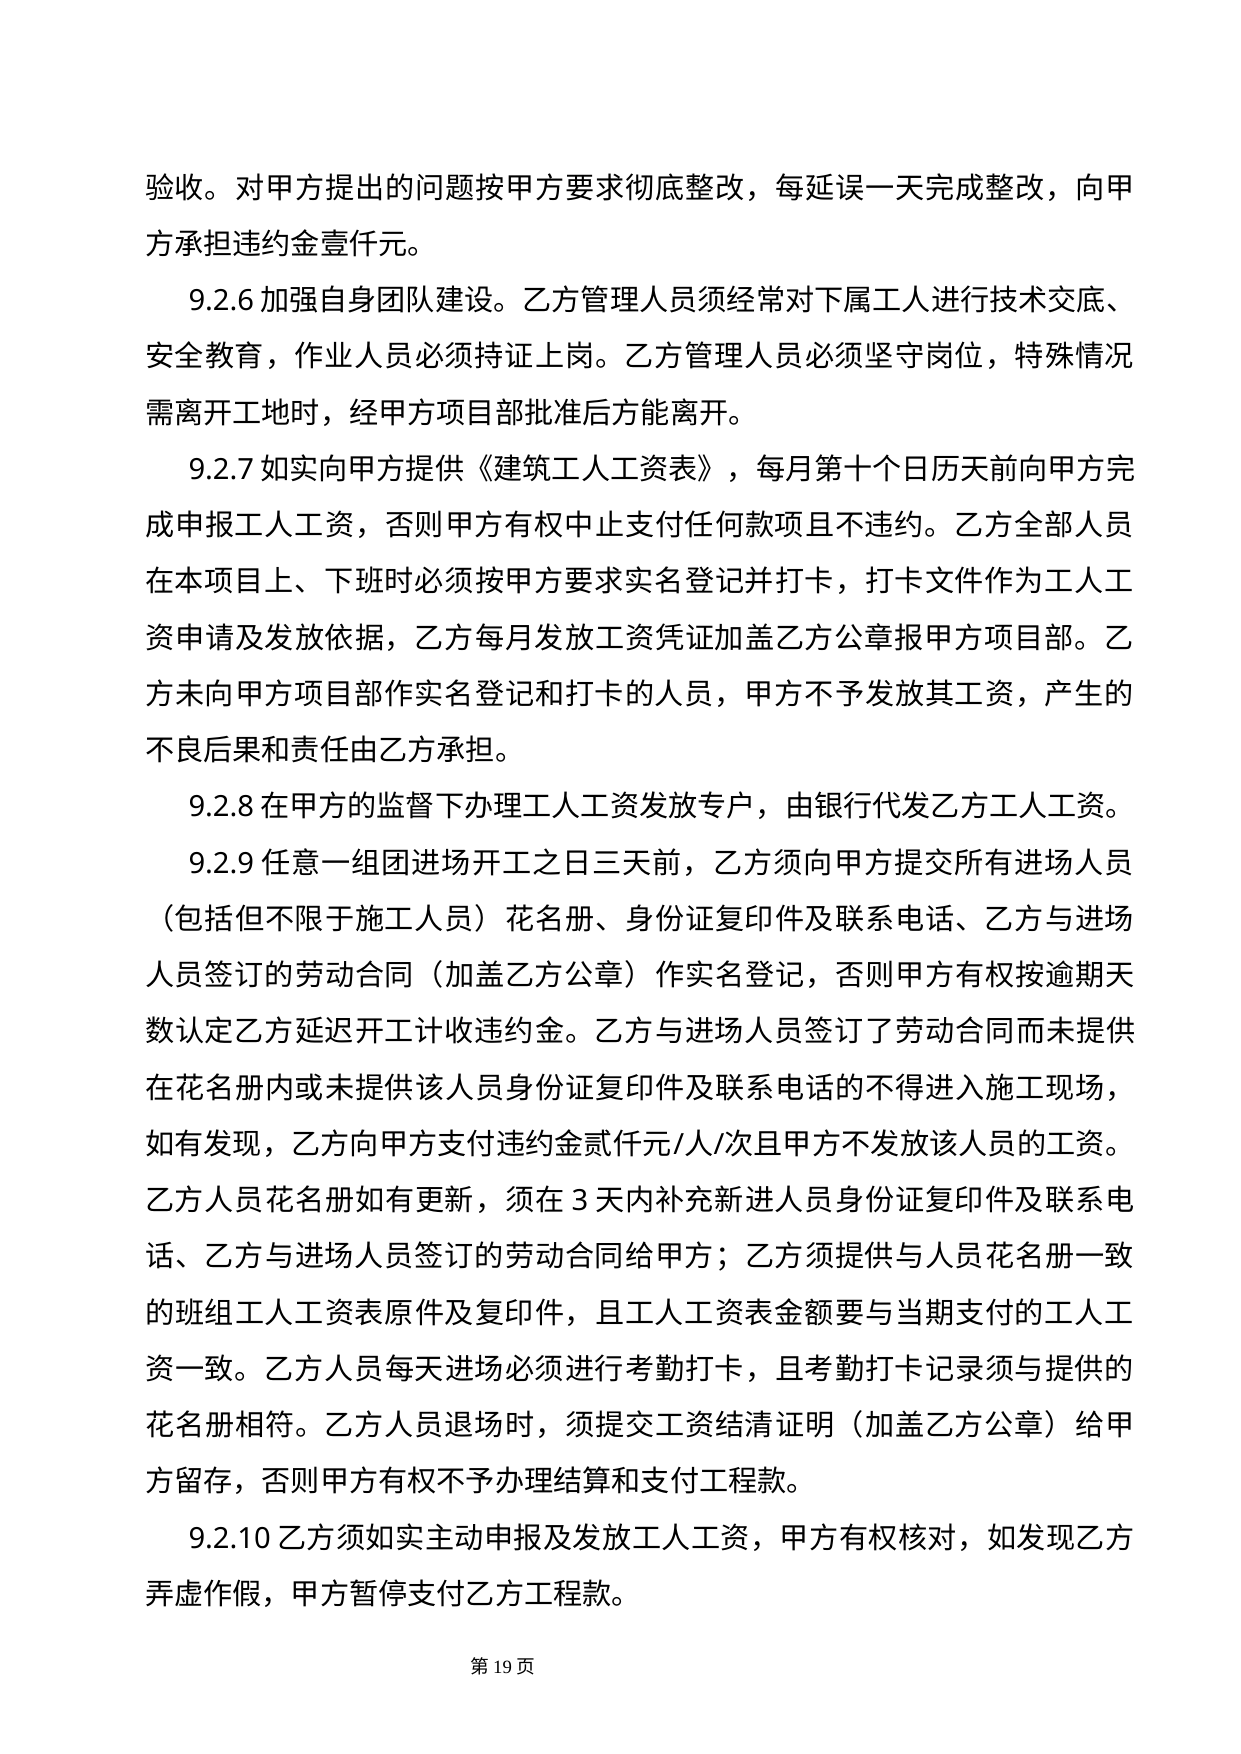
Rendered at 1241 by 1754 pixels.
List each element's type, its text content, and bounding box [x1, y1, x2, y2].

text 9.2.9任意一组团进场开工之日三天前，乙方须向甲方提交所有进场人员（包括但不限于施工人员）花名册、身份证复印件及联系电话、乙方与进场人员签订的劳动合同（加盖乙方公章）作实名登记，否则甲方有权按逾期天数认定乙方延迟开工计收违约金。乙方与进场人员签订了劳动合同而未提供在花名册内或未提供该人员身份证复印件及联系电话的不得进入施工现场，如有发现，乙方向甲方支付违约金贰仟元/人/次且甲方不发放该人员的工资。乙方人员花名册如有更新，须在3天内补充新进人员身份证复印件及联系电话、乙方与进场人员签订的劳动合同给甲方；乙方须提供与人员花名册一致的班组工人工资表原件及复印件，且工人工资表金额要与当期支付的工人工资一致。乙方人员每天进场必须进行考勤打卡，且考勤打卡记录须与提供的花名册相符。乙方人员退场时，须提交工资结清证明（加盖乙方公章）给甲方留存，否则甲方有权不予办理结算和支付工程款。 [145, 828, 1135, 1503]
text 9.2.10乙方须如实主动申报及发放工人工资，甲方有权核对，如发现乙方弄虚作假，甲方暂停支付乙方工程款。 [145, 1503, 1135, 1616]
text 9.2.7如实向甲方提供《建筑工人工资表》，每月第十个日历天前向甲方完成申报工人工资，否则甲方有权中止支付任何款项且不违约。乙方全部人员在本项目上、下班时必须按甲方要求实名登记并打卡，打卡文件作为工人工资申请及发放依据，乙方每月发放工资凭证加盖乙方公章报甲方项目部。乙方未向甲方项目部作实名登记和打卡的人员，甲方不予发放其工资，产生的不良后果和责任由乙方承担。 [145, 434, 1135, 772]
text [145, 153, 1135, 266]
text 9.2.6加强自身团队建设。乙方管理人员须经常对下属工人进行技术交底、安全教育，作业人员必须持证上岗。乙方管理人员必须坚守岗位，特殊情况需离开工地时，经甲方项目部批准后方能离开。 [145, 266, 1135, 434]
text 9.2.8在甲方的监督下办理工人工资发放专户，由银行代发乙方工人工资。 [145, 772, 1135, 828]
